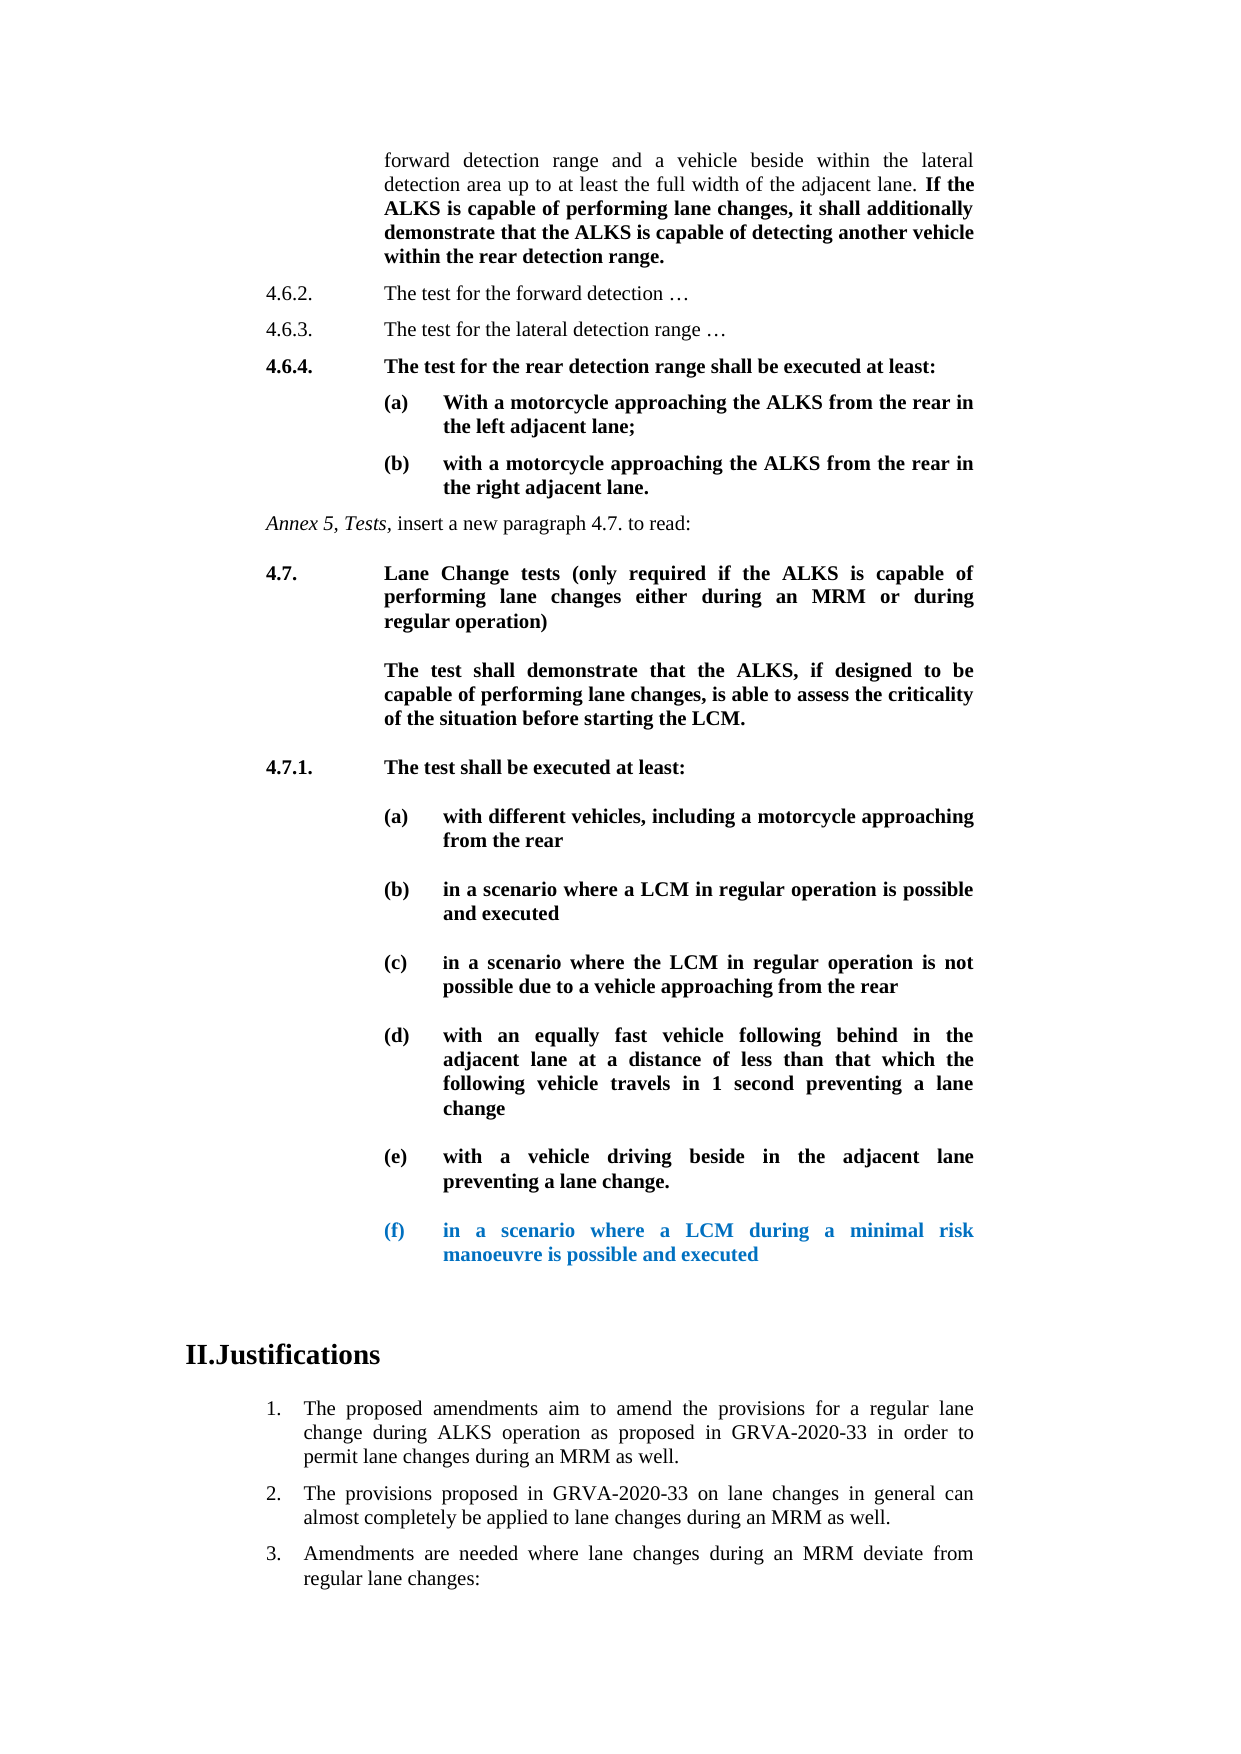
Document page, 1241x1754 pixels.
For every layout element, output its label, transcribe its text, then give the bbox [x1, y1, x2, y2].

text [266, 148, 974, 268]
text 4.6.2. The test for the forward detection … [266, 280, 974, 304]
text (f) in a scenario where a LCM during a minimal risk manoeuvre is possible and executed [384, 1218, 974, 1266]
text 4.6.3. The test for the lateral detection range … [266, 317, 974, 341]
text (b) in a scenario where a LCM in regular operation is possible and executed [384, 877, 974, 925]
list Justifications [185, 1340, 974, 1371]
text Annex 5, Tests, insert a new paragraph 4.7. to read: [207, 511, 974, 535]
list The proposed amendments aim to amend the provisions for a regular lane change during ALKS operation as proposed in GRVA-2020-33 in order to permit lane changes during an MRM as well. [266, 1396, 974, 1468]
text 4.7. Lane Change tests (only required if the ALKS is capable of performing lane changes either during an MRM or during regular operation) [266, 560, 974, 633]
text (b) with a motorcycle approaching the ALKS from the rear in the right adjacent lane. [384, 451, 974, 499]
text (c) in a scenario where the LCM in regular operation is not possible due to a vehicle approaching from the rear [384, 950, 974, 998]
text (a) with different vehicles, including a motorcycle approaching from the rear [384, 804, 974, 852]
text The test shall demonstrate that the ALKS, if designed to be capable of performing lane changes, is able to assess the criticality of the situation before starting the LCM. [266, 658, 974, 730]
text 4.6.4. The test for the rear detection range shall be executed at least: [266, 353, 974, 378]
text (a) With a motorcycle approaching the ALKS from the rear in the left adjacent lane; [384, 390, 974, 438]
list Amendments are needed where lane changes during an MRM deviate from regular lane changes: [266, 1541, 974, 1589]
text 4.7.1. The test shall be executed at least: [266, 755, 974, 779]
list The provisions proposed in GRVA-2020-33 on lane changes in general can almost completely be applied to lane changes during an MRM as well. [266, 1481, 974, 1529]
text (e) with a vehicle driving beside in the adjacent lane preventing a lane change. [384, 1144, 974, 1193]
text (d) with an equally fast vehicle following behind in the adjacent lane at a distance of less than that which the following vehicle travels in 1 second preventing a lane change [384, 1023, 974, 1119]
